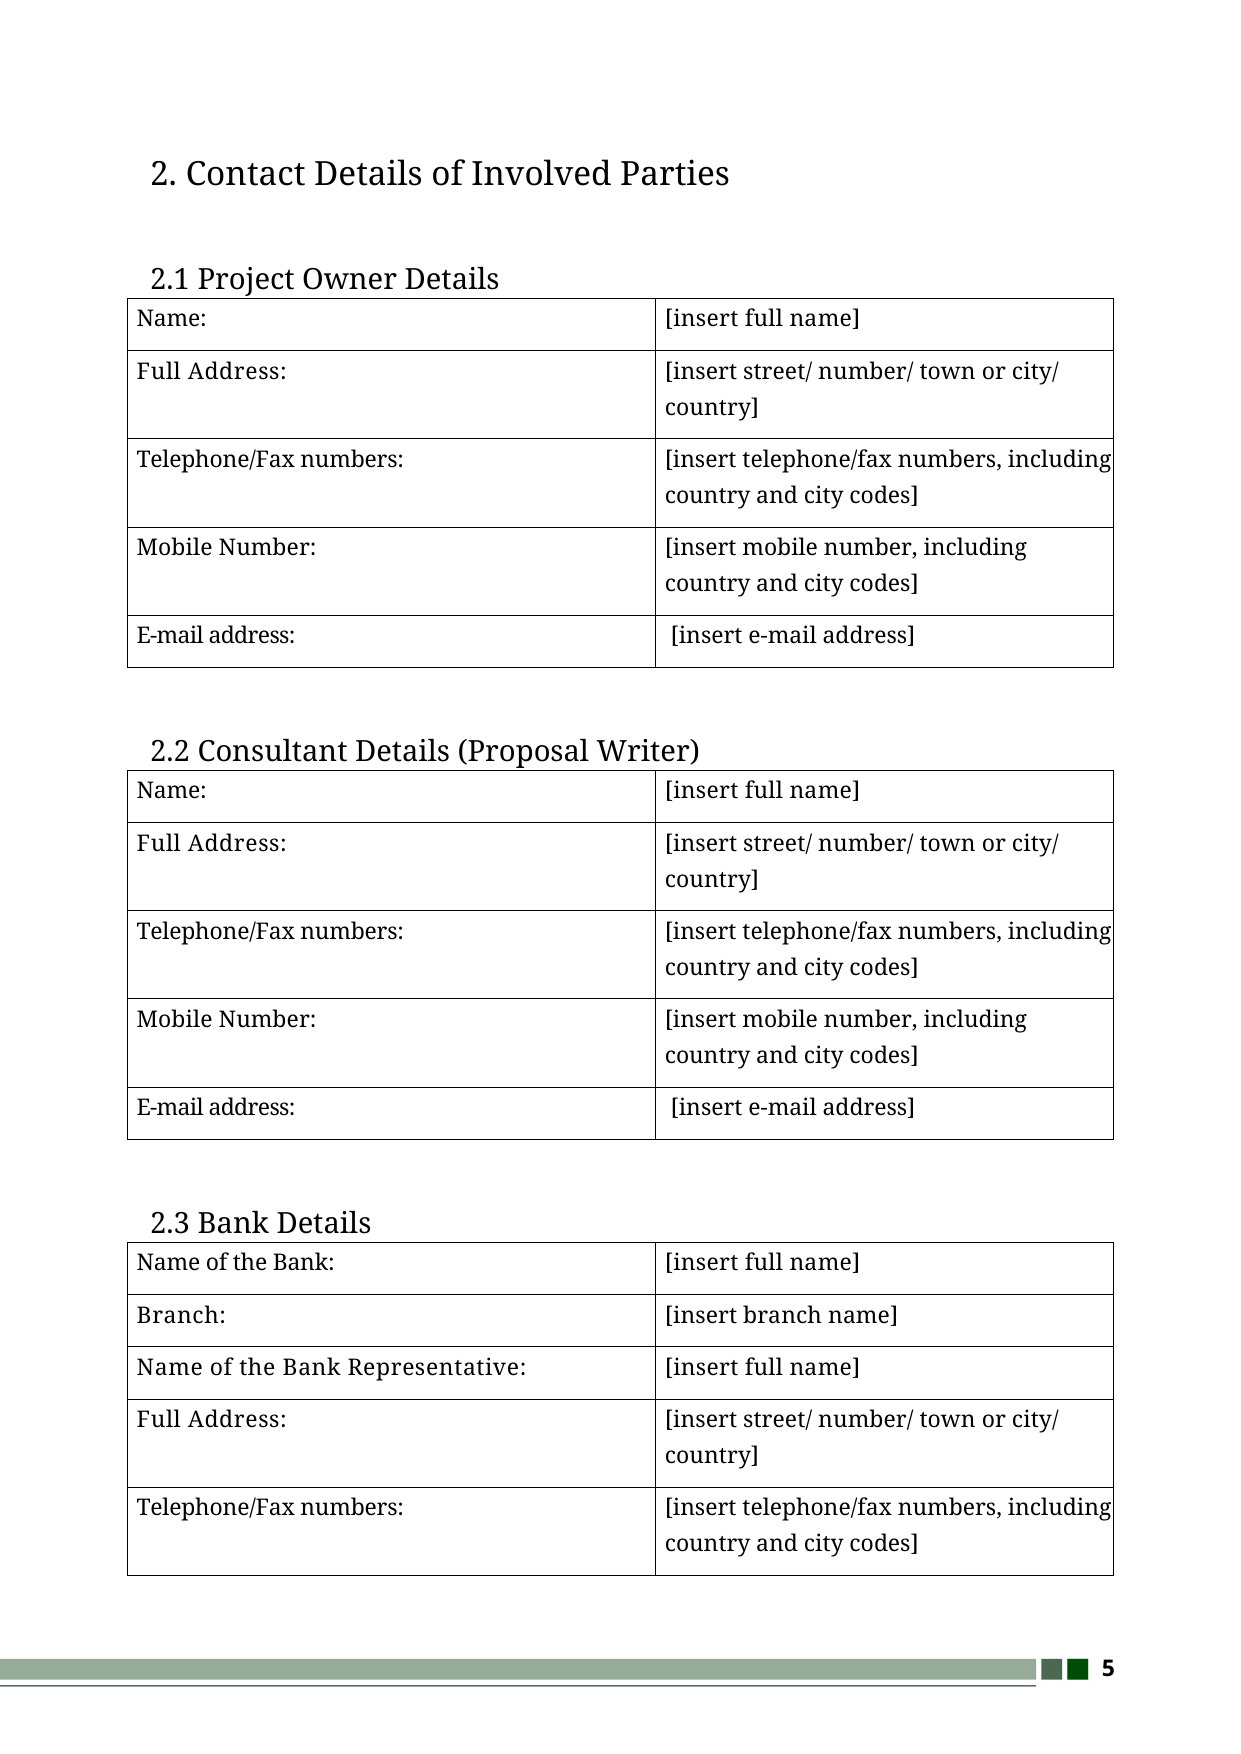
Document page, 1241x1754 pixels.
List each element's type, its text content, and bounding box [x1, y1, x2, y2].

table_cell [insert telephone/fax numbers, including country and city codes] [656, 439, 1113, 526]
picture [0, 1603, 1234, 1754]
table_cell [insert street/ number/ town or city/ country] [656, 1400, 1113, 1487]
table_cell Branch: [128, 1295, 655, 1346]
table_cell Telephone/Fax numbers: [128, 439, 655, 526]
text 2.1 Project Owner Details [150, 258, 1090, 298]
table_header Name: [128, 771, 655, 822]
table_cell [insert street/ number/ town or city/ country] [656, 823, 1113, 910]
text 2.2 Consultant Details (Proposal Writer) [150, 730, 1090, 769]
table_cell Telephone/Fax numbers: [128, 911, 655, 998]
table_cell Full Address: [128, 351, 655, 438]
text 2. Contact Details of Involved Parties [150, 150, 1090, 195]
table_cell [insert mobile number, including country and city codes] [656, 528, 1113, 614]
table_cell Full Address: [128, 823, 655, 910]
table_header Name of the Bank: [128, 1243, 655, 1294]
table_cell [insert telephone/fax numbers, including country and city codes] [656, 911, 1113, 998]
table_header [insert full name] [656, 299, 1113, 350]
table_cell Telephone/Fax numbers: [128, 1488, 655, 1575]
table_cell E-mail address: [128, 616, 655, 667]
table_cell [insert e-mail address] [656, 616, 1113, 667]
table_header Name: [128, 299, 655, 350]
table_cell [insert full name] [656, 1347, 1113, 1398]
table_cell E-mail address: [128, 1088, 655, 1139]
table_cell Full Address: [128, 1400, 655, 1487]
table_cell Mobile Number: [128, 528, 655, 614]
table_cell [insert street/ number/ town or city/ country] [656, 351, 1113, 438]
table_cell [insert telephone/fax numbers, including country and city codes] [656, 1488, 1113, 1575]
table_cell Mobile Number: [128, 999, 655, 1087]
table_cell Name of the Bank Representative: [128, 1347, 655, 1398]
table_header [insert full name] [656, 1243, 1113, 1294]
table_header [insert full name] [656, 771, 1113, 822]
text 2.3 Bank Details [150, 1202, 1090, 1242]
table_cell [insert e-mail address] [656, 1088, 1113, 1139]
table_cell [insert mobile number, including country and city codes] [656, 999, 1113, 1087]
table_cell [insert branch name] [656, 1295, 1113, 1346]
